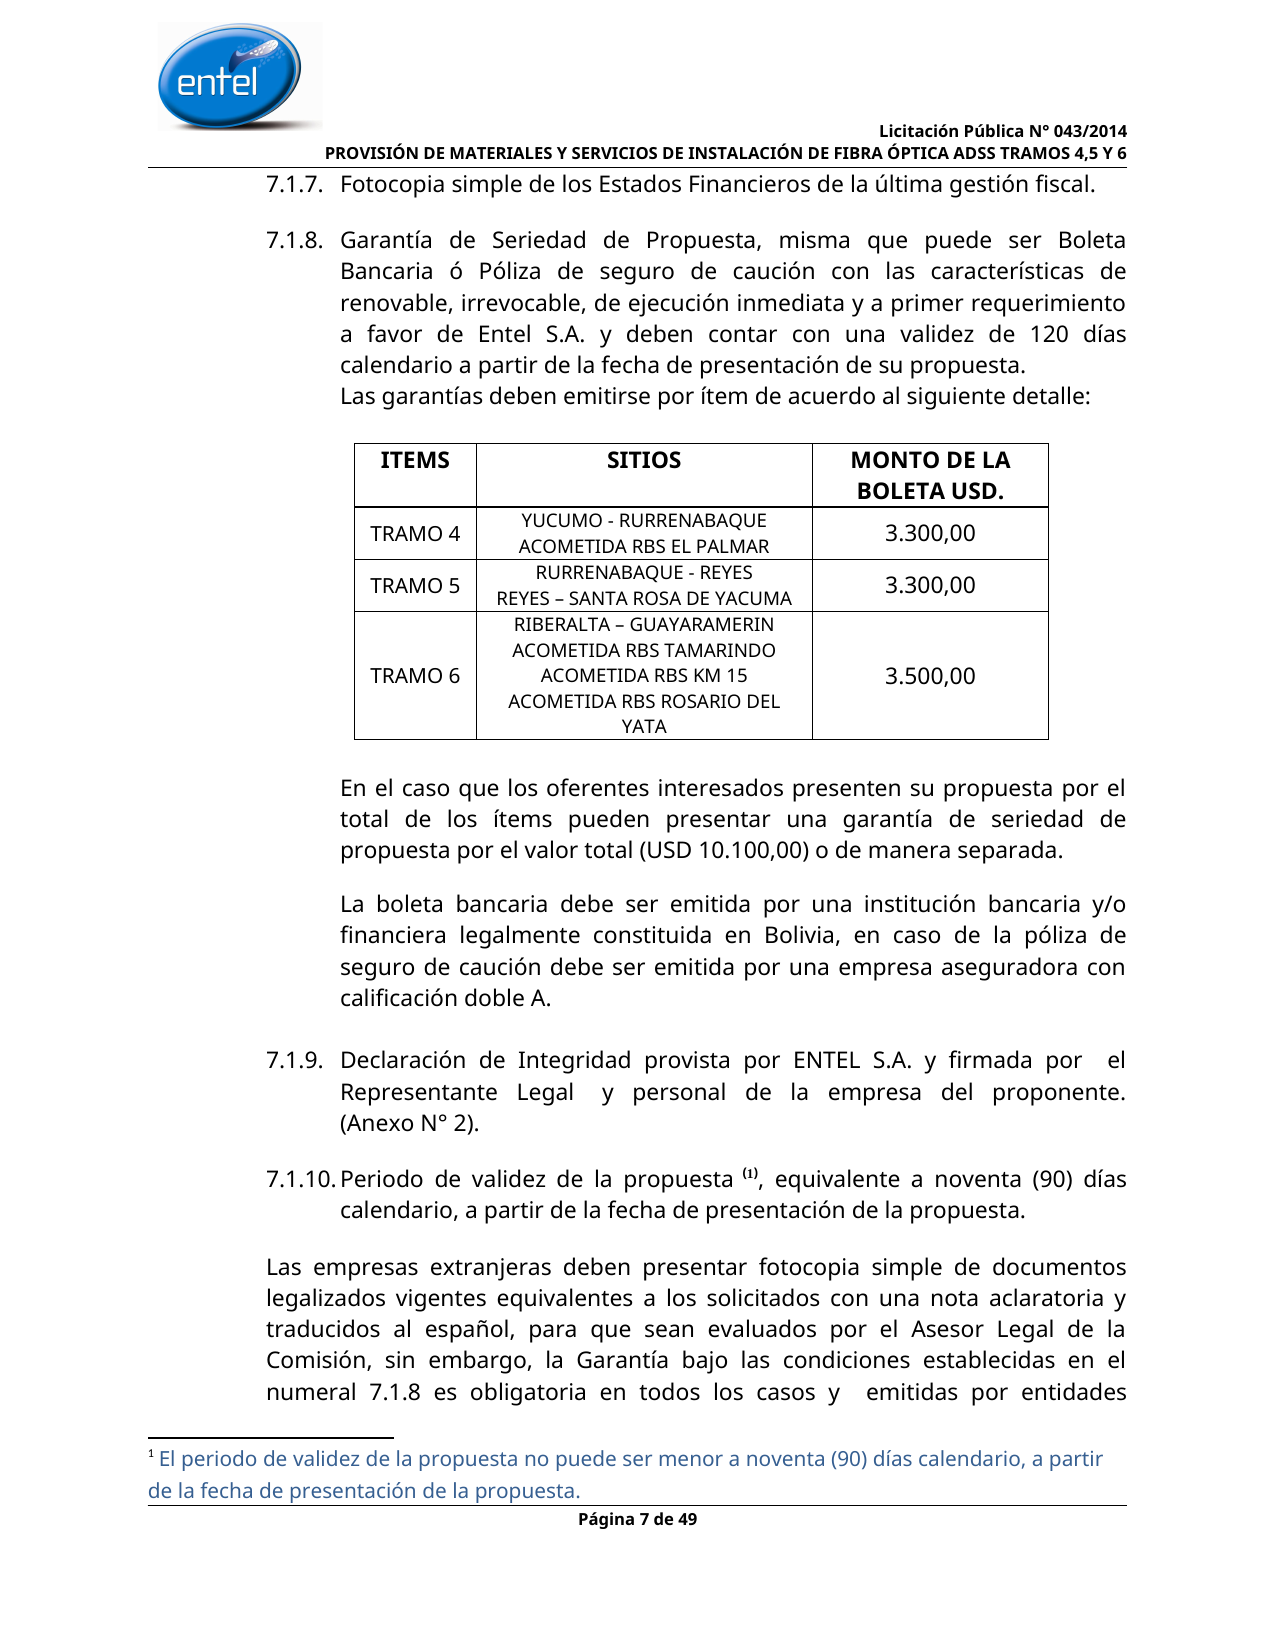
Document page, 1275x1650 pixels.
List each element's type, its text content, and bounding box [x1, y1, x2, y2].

table_header MONTO DE LA BOLETA USD. [813, 444, 1048, 506]
table_cell RURRENABAQUE - REYES REYES – SANTA ROSA DE YACUMA [477, 560, 812, 611]
list En el caso que los oferentes interesados presenten su propuesta por el total de los ítems pueden presentar una garantía de seriedad de propuesta por el valor total (USD 10.100,00) o de manera separada. [340, 771, 1127, 865]
table_cell RIBERALTA – GUAYARAMERIN ACOMETIDA RBS TAMARINDO ACOMETIDA RBS KM 15 ACOMETIDA RBS ROSARIO DEL YATA [477, 612, 812, 739]
table_header ITEMS [355, 444, 476, 506]
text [266, 1250, 1127, 1407]
list Las garantías deben emitirse por ítem de acuerdo al siguiente detalle: [340, 380, 1127, 412]
table_cell YUCUMO - RURRENABAQUE ACOMETIDA RBS EL PALMAR [477, 508, 812, 558]
list Fotocopia simple de los Estados Financieros de la última gestión fiscal. [266, 168, 1127, 199]
list Garantía de Seriedad de Propuesta, misma que puede ser Boleta Bancaria ó Póliza de seguro de caución con las características de renovable, irrevocable, de ejecución inmediata y a primer requerimiento a favor de Entel S.A. y deben contar con una validez de 120 días calendario a partir de la fecha de presentación de su propuesta. [266, 224, 1127, 380]
list Periodo de validez de la propuesta (), equivalente a noventa (90) días calendario, a partir de la fecha de presentación de la propuesta. [266, 1163, 1127, 1225]
table_header SITIOS [477, 444, 812, 506]
table_cell TRAMO 5 [355, 560, 476, 611]
table_cell 3.500,00 [813, 612, 1048, 739]
table_cell 3.300,00 [813, 508, 1048, 558]
list Declaración de Integridad provista por ENTEL S.A. y firmada por el Representante Legal y personal de la empresa del proponente. (Anexo N° 2). [266, 1044, 1127, 1138]
list La boleta bancaria debe ser emitida por una institución bancaria y/o financiera legalmente constituida en Bolivia, en caso de la póliza de seguro de caución debe ser emitida por una empresa aseguradora con calificación doble A. [340, 888, 1127, 1013]
table_cell 3.300,00 [813, 560, 1048, 611]
table_cell TRAMO 6 [355, 612, 476, 739]
table_cell TRAMO 4 [355, 508, 476, 558]
picture [157, 22, 323, 131]
